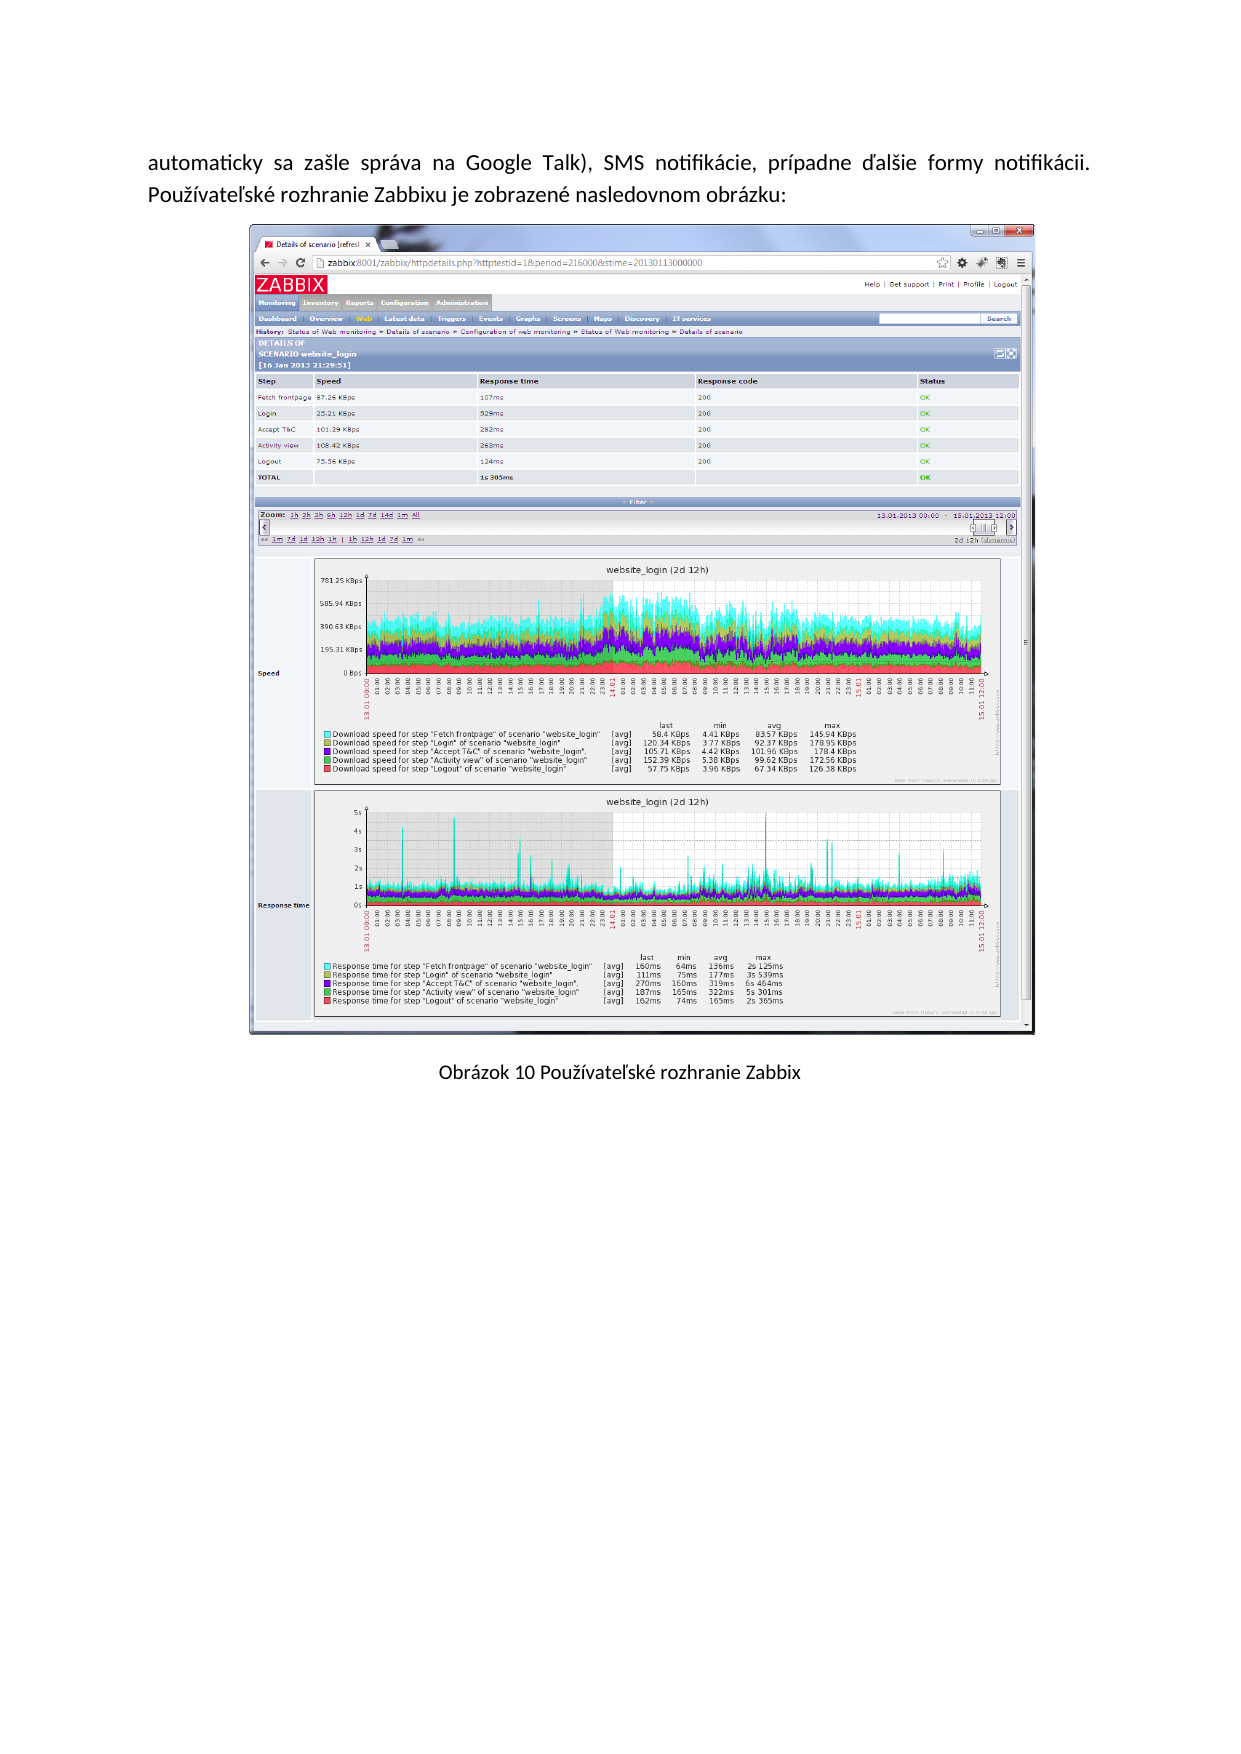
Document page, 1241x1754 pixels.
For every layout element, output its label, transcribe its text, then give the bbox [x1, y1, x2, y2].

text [148, 148, 1093, 208]
text Obrázok 10 Používateľské rozhranie Zabbix [148, 1059, 1093, 1085]
